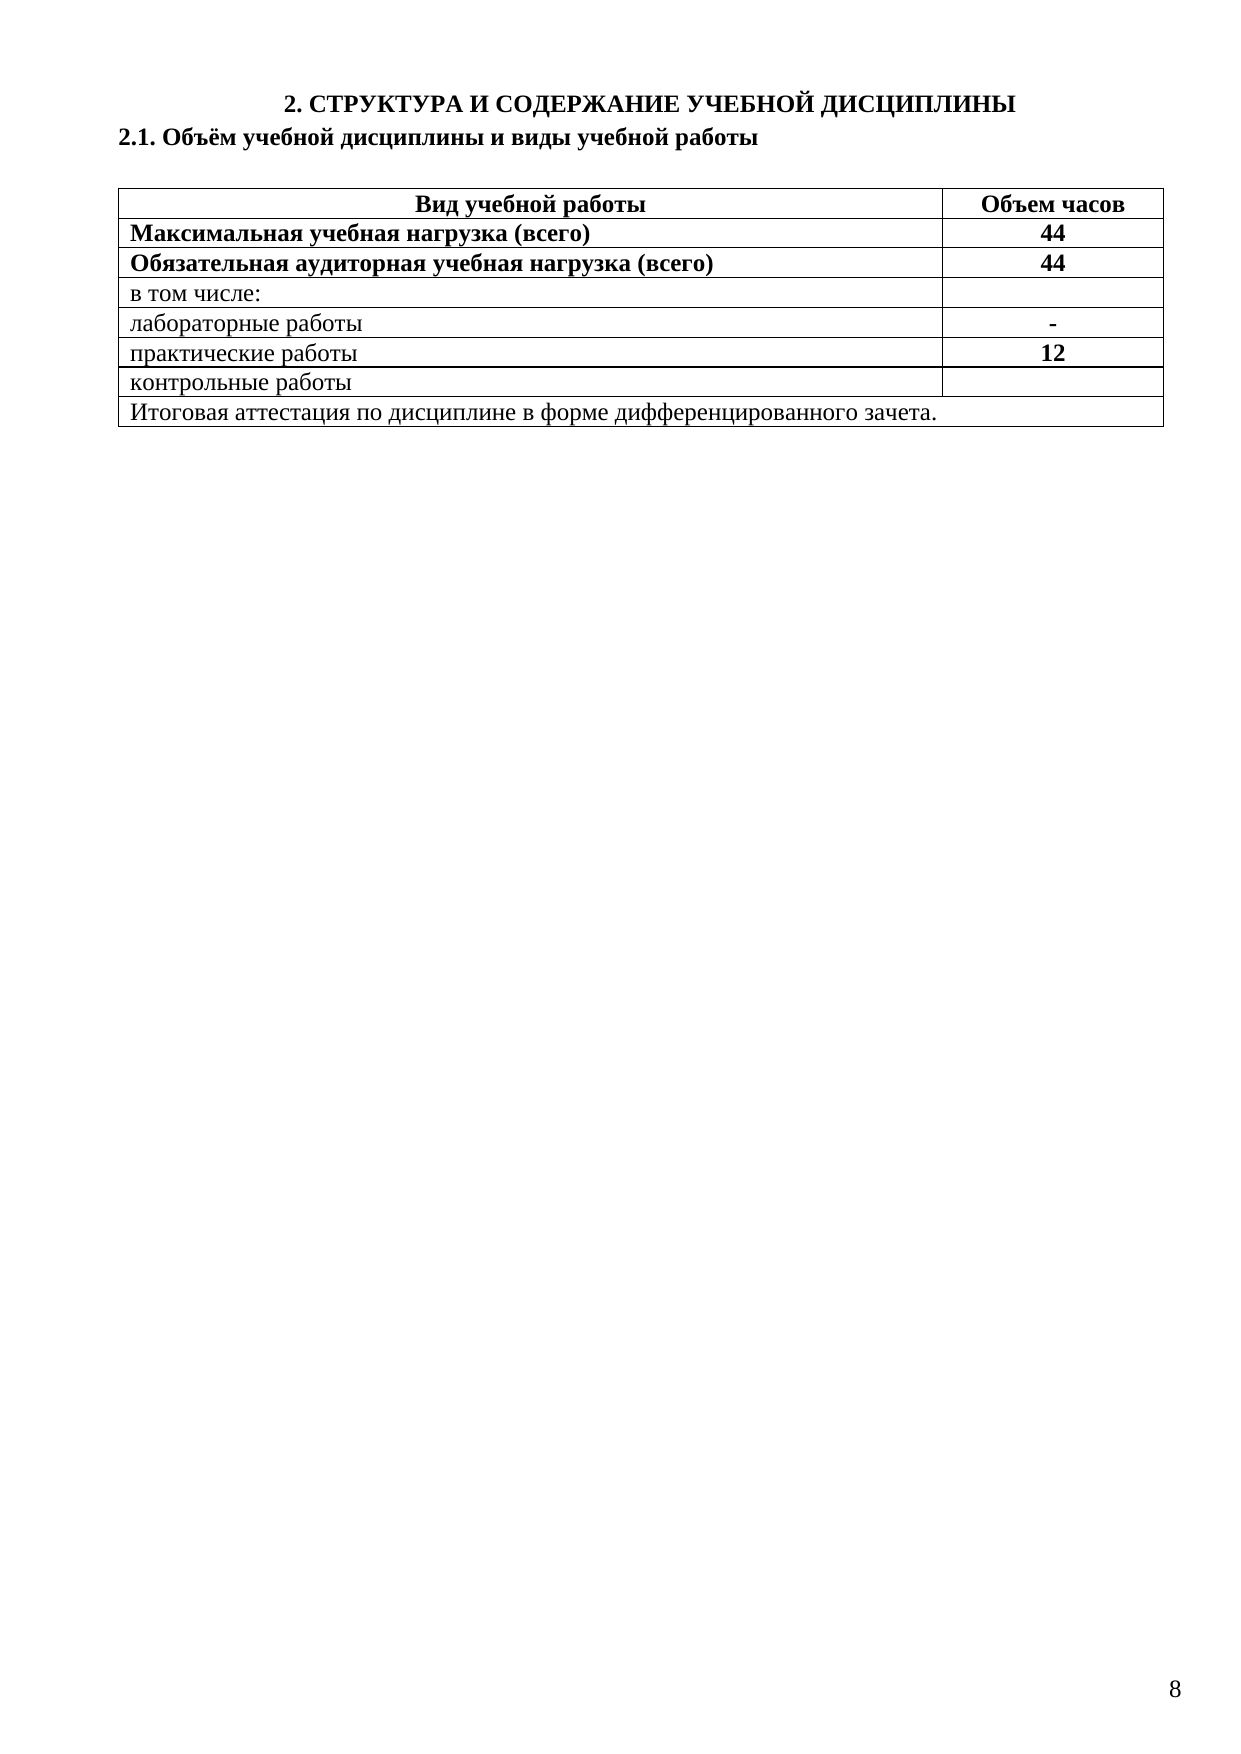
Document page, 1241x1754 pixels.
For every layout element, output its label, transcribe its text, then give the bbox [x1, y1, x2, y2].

table_cell 44 [943, 219, 1163, 247]
subtitle 2.1. Объём учебной дисциплины и виды учебной работы [118, 122, 1181, 150]
table_cell 44 [943, 248, 1163, 277]
table_cell Итоговая аттестация по дисциплине в форме дифференцированного зачета. [119, 397, 1163, 426]
table_cell - [943, 308, 1163, 337]
table_header Объем часов [943, 189, 1163, 217]
subtitle 2. СТРУКТУРА И СОДЕРЖАНИЕ УЧЕБНОЙ ДИСЦИПЛИНЫ [118, 89, 1181, 117]
table_cell Максимальная учебная нагрузка (всего) [119, 219, 942, 247]
table_cell в том числе: [119, 278, 942, 307]
table_cell контрольные работы [119, 368, 942, 396]
table_cell 12 [943, 338, 1163, 366]
table_cell [943, 278, 1163, 307]
table_cell практические работы [119, 338, 942, 366]
table_cell Обязательная аудиторная учебная нагрузка (всего) [119, 248, 942, 277]
table_header Вид учебной работы [119, 189, 942, 217]
table_cell [943, 368, 1163, 396]
table_cell лабораторные работы [119, 308, 942, 337]
